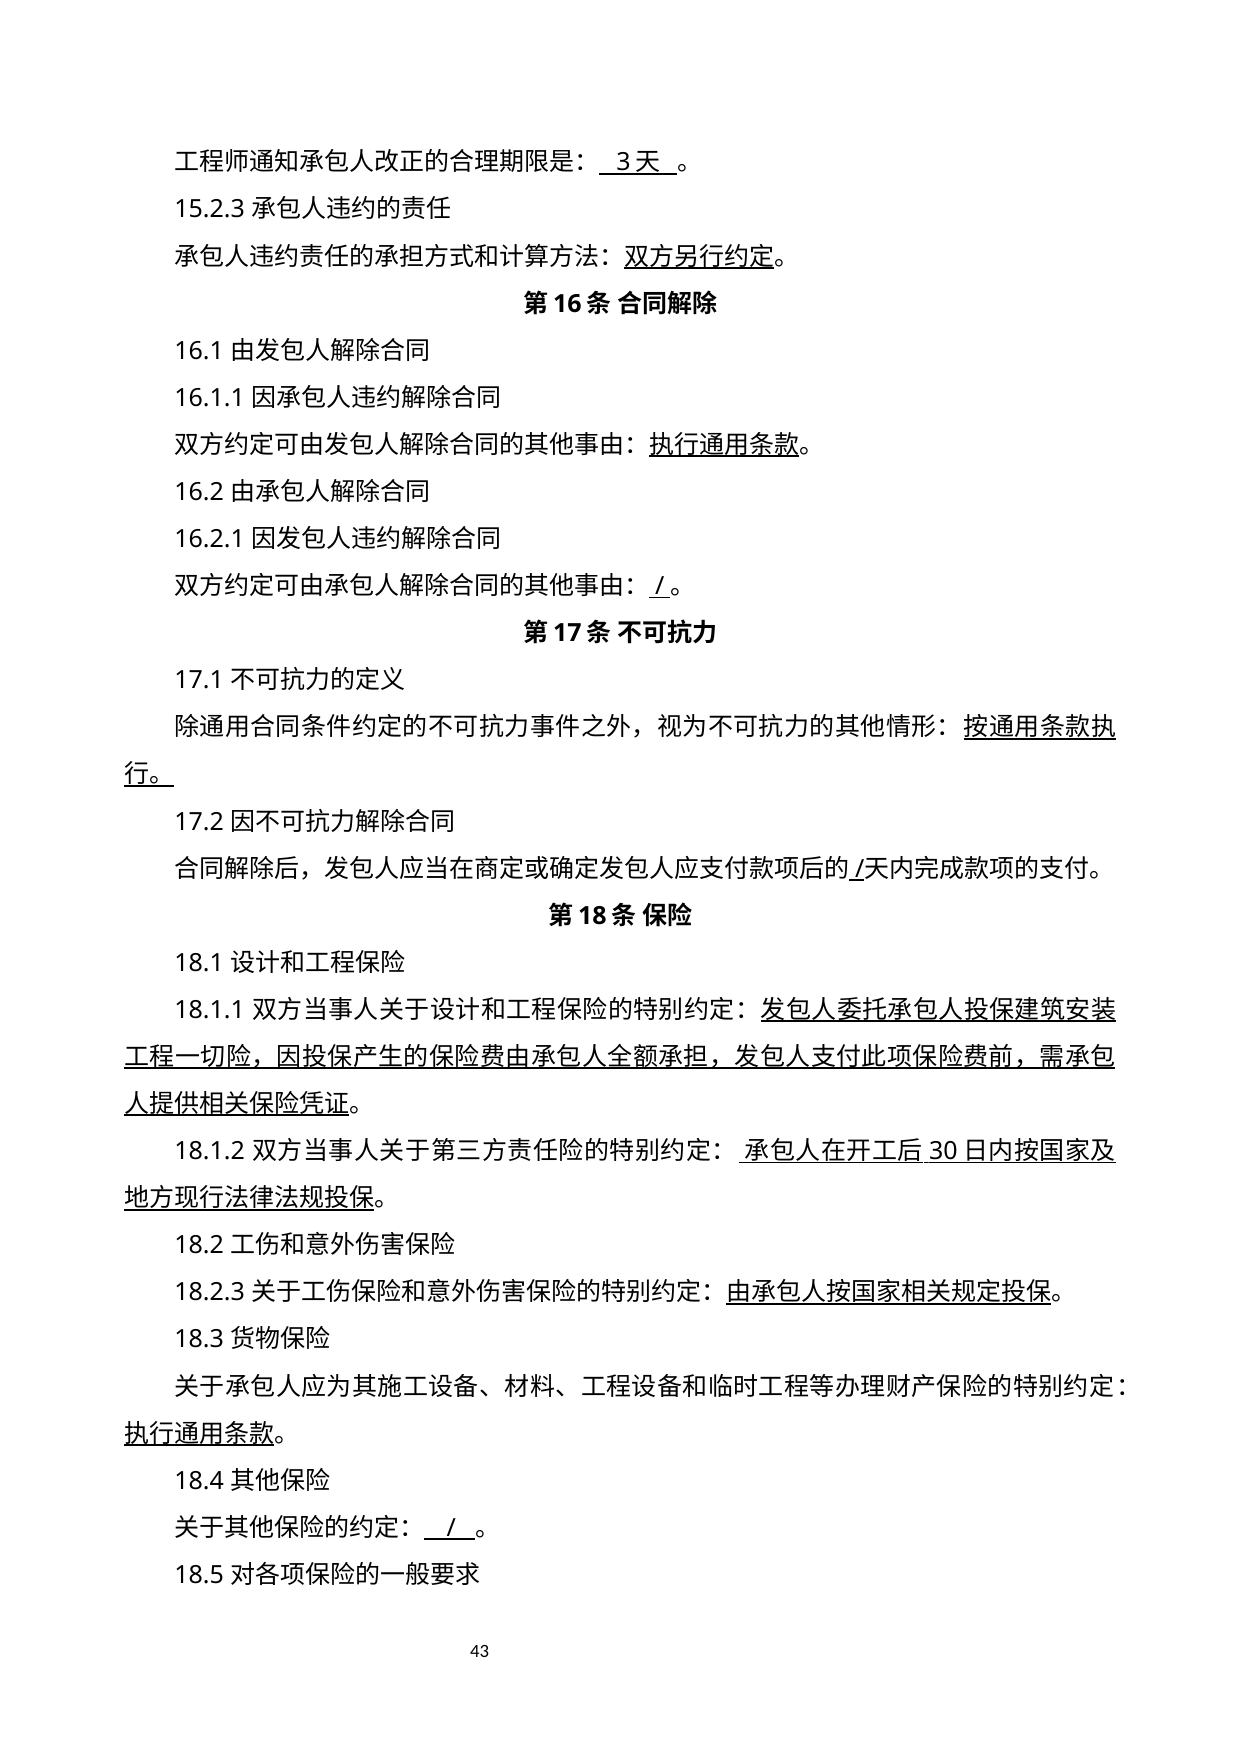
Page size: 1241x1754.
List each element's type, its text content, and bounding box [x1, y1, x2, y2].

text 除通用合同条件约定的不可抗力事件之外，视为不可抗力的其他情形：按通用条款执行。 [124, 707, 1116, 790]
text 18.5 对各项保险的一般要求 [124, 1554, 1116, 1591]
text 工程师通知承包人改正的合理期限是： 3天 。 [124, 142, 1116, 178]
text 18.2 工伤和意外伤害保险 [124, 1225, 1116, 1261]
text 18.1.2 双方当事人关于第三方责任险的特别约定： 承包人在开工后30日内按国家及地方现行法律法规投保。 [124, 1131, 1116, 1214]
text 关于承包人应为其施工设备、材料、工程设备和临时工程等办理财产保险的特别约定：执行通用条款。 [124, 1366, 1116, 1449]
text 合同解除后，发包人应当在商定或确定发包人应支付款项后的 /天内完成款项的支付。 [124, 848, 1116, 884]
text 15.2.3 承包人违约的责任 [124, 189, 1116, 225]
text 17.2 因不可抗力解除合同 [124, 801, 1116, 837]
text 18.4 其他保险 [124, 1460, 1116, 1496]
text 17.1 不可抗力的定义 [124, 660, 1116, 696]
text 16.2.1 因发包人违约解除合同 [124, 518, 1116, 555]
text 16.2 由承包人解除合同 [124, 471, 1116, 508]
text 16.1 由发包人解除合同 [124, 330, 1116, 366]
text 关于其他保险的约定： / 。 [124, 1507, 1116, 1543]
text 双方约定可由承包人解除合同的其他事由： / 。 [124, 566, 1116, 602]
text 18.1.1 双方当事人关于设计和工程保险的特别约定：发包人委托承包人投保建筑安装工程一切险，因投保产生的保险费由承包人全额承担，发包人支付此项保险费前，需承包人提供相关保险凭证。 [124, 989, 1116, 1120]
subtitle 第18条 保险 [124, 895, 1116, 931]
text 双方约定可由发包人解除合同的其他事由：执行通用条款。 [124, 424, 1116, 461]
text 16.1.1 因承包人违约解除合同 [124, 377, 1116, 413]
subtitle 第16条 合同解除 [124, 283, 1116, 319]
text 18.3 货物保险 [124, 1319, 1116, 1355]
text 18.1 设计和工程保险 [124, 942, 1116, 978]
subtitle 第17条 不可抗力 [124, 613, 1116, 649]
text 18.2.3 关于工伤保险和意外伤害保险的特别约定：由承包人按国家相关规定投保。 [124, 1272, 1116, 1308]
text 承包人违约责任的承担方式和计算方法：双方另行约定。 [124, 236, 1116, 272]
